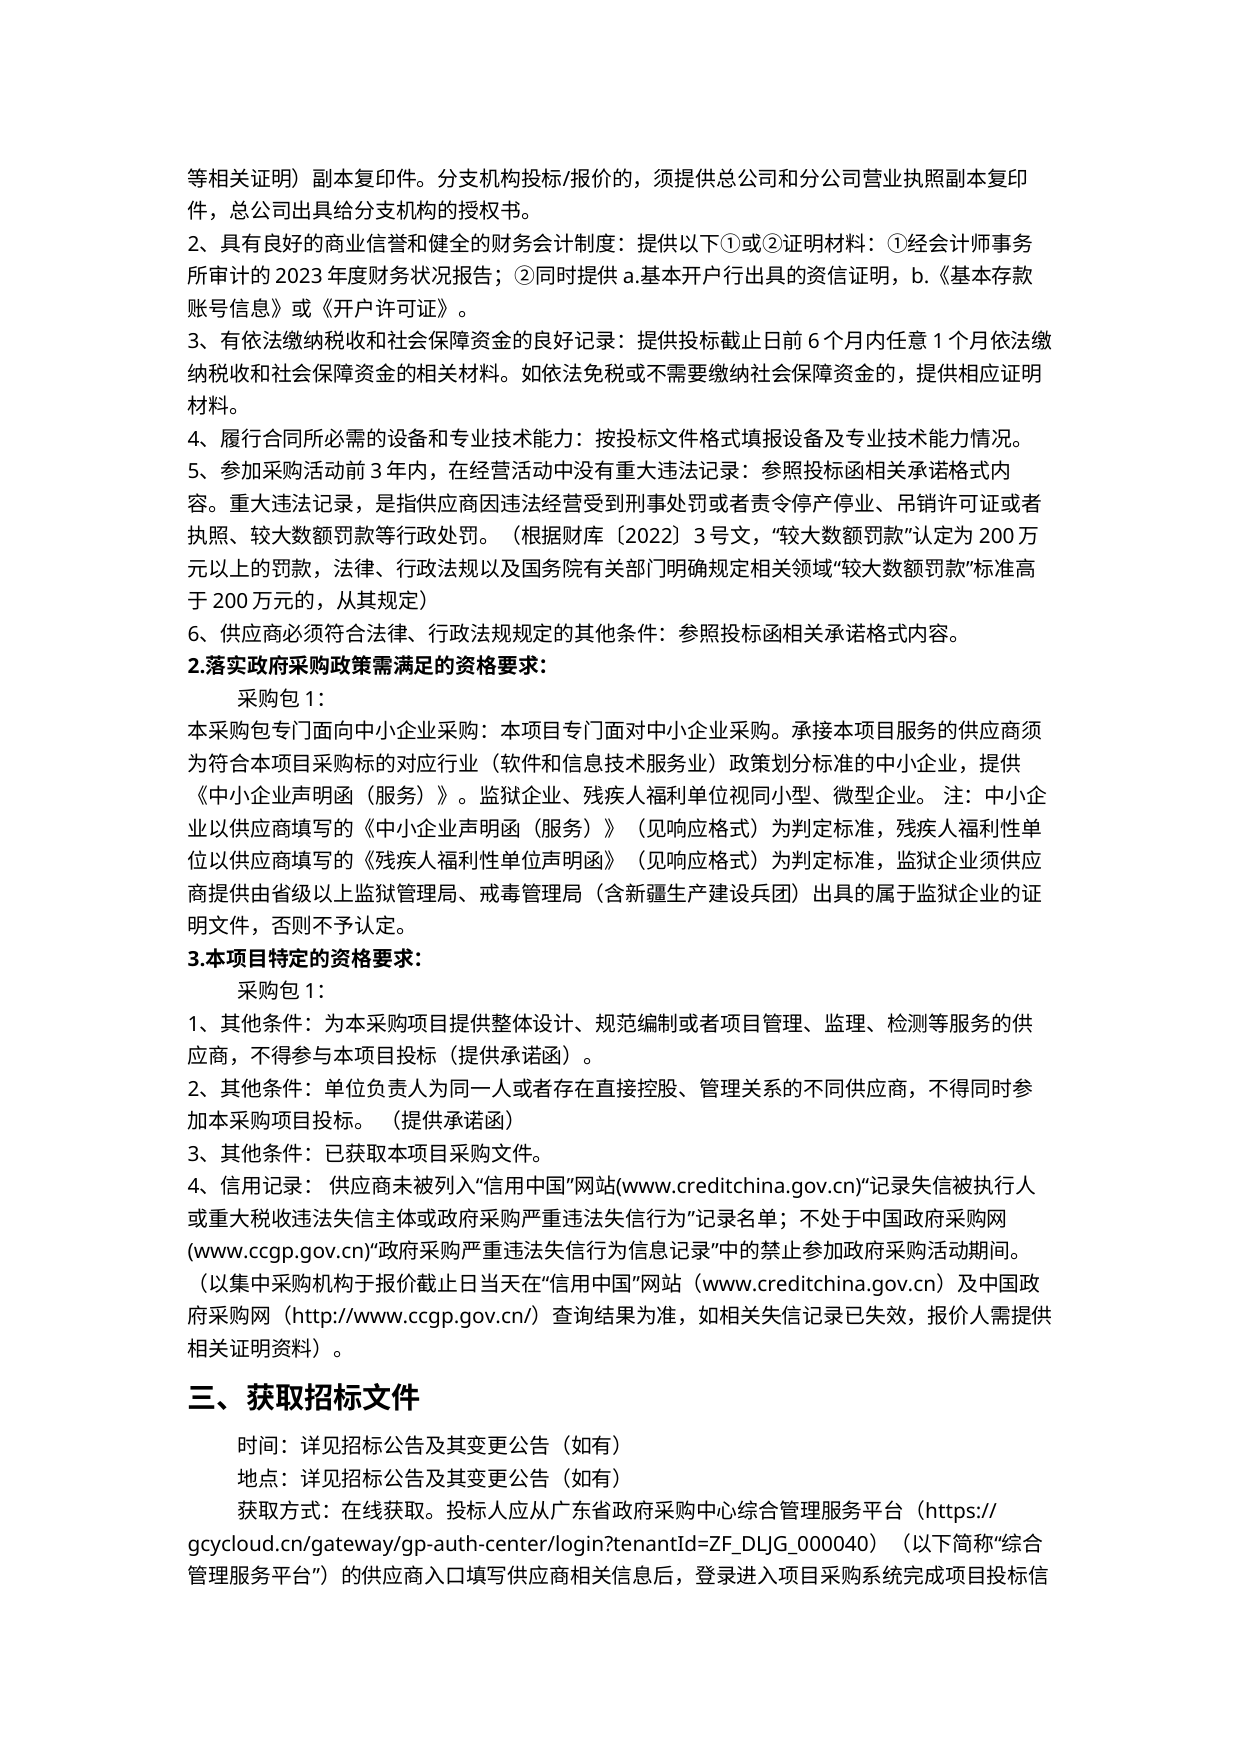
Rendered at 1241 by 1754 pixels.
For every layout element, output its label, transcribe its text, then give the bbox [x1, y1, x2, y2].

text 2、具有良好的商业信誉和健全的财务会计制度：提供以下①或②证明材料：①经会计师事务所审计的2023年度财务状况报告；②同时提供a.基本开户行出具的资信证明，b.《基本存款账号信息》或《开户许可证》。 [187, 227, 1053, 324]
text 地点：详见招标公告及其变更公告（如有） [187, 1462, 1053, 1494]
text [187, 1494, 1053, 1592]
text 2.落实政府采购政策需满足的资格要求： [187, 649, 1053, 682]
text 采购包1： [187, 682, 1053, 714]
text 3、有依法缴纳税收和社会保障资金的良好记录：提供投标截止日前6个月内任意1个月依法缴纳税收和社会保障资金的相关材料。如依法免税或不需要缴纳社会保障资金的，提供相应证明材料。 [187, 324, 1053, 422]
text 5、参加采购活动前3年内，在经营活动中没有重大违法记录：参照投标函相关承诺格式内容。重大违法记录，是指供应商因违法经营受到刑事处罚或者责令停产停业、吊销许可证或者执照、较大数额罚款等行政处罚。（根据财库〔2022〕3号文，“较大数额罚款”认定为200万元以上的罚款，法律、行政法规以及国务院有关部门明确规定相关领域“较大数额罚款”标准高于200万元的，从其规定） [187, 454, 1053, 617]
text 4、履行合同所必需的设备和专业技术能力：按投标文件格式填报设备及专业技术能力情况。 [187, 422, 1053, 454]
text 本采购包专门面向中小企业采购：本项目专门面对中小企业采购。承接本项目服务的供应商须为符合本项目采购标的对应行业（软件和信息技术服务业）政策划分标准的中小企业，提供《中小企业声明函（服务）》。监狱企业、残疾人福利单位视同小型、微型企业。 注：中小企业以供应商填写的《中小企业声明函（服务）》（见响应格式）为判定标准，残疾人福利性单位以供应商填写的《残疾人福利性单位声明函》（见响应格式）为判定标准，监狱企业须供应商提供由省级以上监狱管理局、戒毒管理局（含新疆生产建设兵团）出具的属于监狱企业的证明文件，否则不予认定。 [187, 714, 1053, 942]
text 采购包1： [187, 974, 1053, 1007]
text 4、信用记录： 供应商未被列入“信用中国”网站(www.creditchina.gov.cn)“记录失信被执行人或重大税收违法失信主体或政府采购严重违法失信行为”记录名单；不处于中国政府采购网(www.ccgp.gov.cn)“政府采购严重违法失信行为信息记录”中的禁止参加政府采购活动期间。（以集中采购机构于报价截止日当天在“信用中国”网站（www.creditchina.gov.cn）及中国政府采购网（http://www.ccgp.gov.cn/）查询结果为准，如相关失信记录已失效，报价人需提供相关证明资料）。 [187, 1169, 1053, 1364]
text 1、其他条件：为本采购项目提供整体设计、规范编制或者项目管理、监理、检测等服务的供应商，不得参与本项目投标（提供承诺函）。 [187, 1007, 1053, 1072]
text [187, 162, 1053, 227]
text 2、其他条件：单位负责人为同一人或者存在直接控股、管理关系的不同供应商，不得同时参加本采购项目投标。 （提供承诺函） [187, 1072, 1053, 1137]
text 时间：详见招标公告及其变更公告（如有） [187, 1429, 1053, 1462]
text 三、获取招标文件 [187, 1364, 1053, 1429]
text 6、供应商必须符合法律、行政法规规定的其他条件：参照投标函相关承诺格式内容。 [187, 617, 1053, 649]
text 3、其他条件：已获取本项目采购文件。 [187, 1137, 1053, 1169]
text 3.本项目特定的资格要求： [187, 942, 1053, 974]
